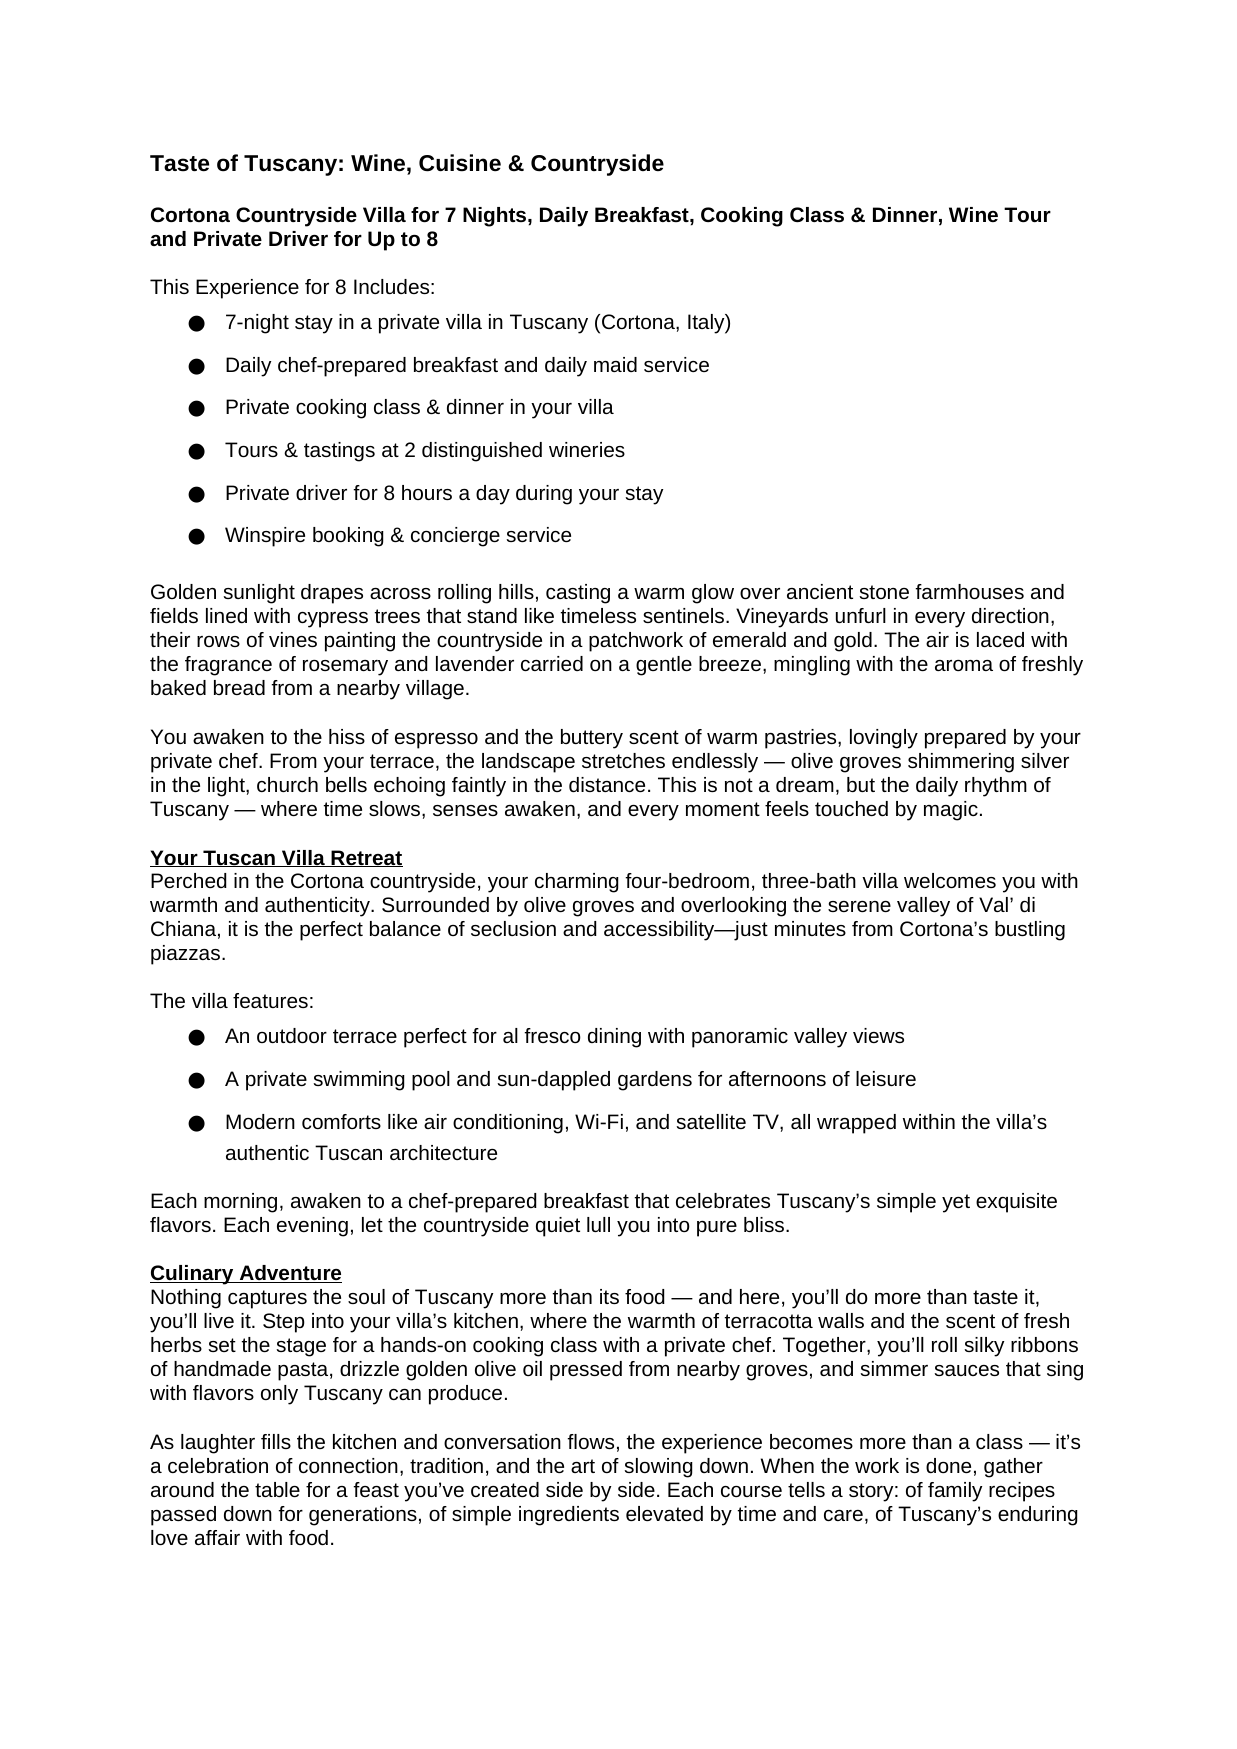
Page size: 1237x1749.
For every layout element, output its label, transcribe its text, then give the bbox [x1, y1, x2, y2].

text Taste of Tuscany: Wine, Cuisine & Countryside [150, 150, 1086, 176]
text You awaken to the hiss of espresso and the buttery scent of warm pastries, lovingly prepared by your private chef. From your terrace, the landscape stretches endlessly — olive groves shimmering silver in the light, church bells echoing faintly in the distance. This is not a dream, but the daily rhythm of Tuscany — where time slows, senses awaken, and every moment feels touched by magic. [150, 724, 1086, 820]
list Private cooking class & dinner in your villa [187, 384, 1086, 427]
text Perched in the Cortona countryside, your charming four-bedroom, three-bath villa welcomes you with warmth and authenticity. Surrounded by olive groves and overlooking the serene valley of Val’ di Chiana, it is the perfect balance of seclusion and accessibility—just minutes from Cortona’s bustling piazzas. [150, 869, 1086, 965]
list Winspire booking & concierge service [187, 512, 1086, 555]
list Tours & tastings at 2 distinguished wineries [187, 427, 1086, 469]
list A private swimming pool and sun-dappled gardens for afternoons of leisure [187, 1056, 1086, 1098]
text Your Tuscan Villa Retreat [150, 845, 1086, 869]
text This Experience for 8 Includes: [150, 274, 1086, 298]
text Each morning, awaken to a chef-prepared breakfast that celebrates Tuscany’s simple yet exquisite flavors. Each evening, let the countryside quiet lull you into pure bliss. [150, 1189, 1086, 1237]
list 7-night stay in a private villa in Tuscany (Cortona, Italy) [187, 298, 1086, 341]
list An outdoor terrace perfect for al fresco dining with panoramic valley views [187, 1013, 1086, 1056]
list Private driver for 8 hours a day during your stay [187, 469, 1086, 512]
text Golden sunlight drapes across rolling hills, casting a warm glow over ancient stone farmhouses and fields lined with cypress trees that stand like timeless sentinels. Vineyards unfurl in every direction, their rows of vines painting the countryside in a patchwork of emerald and gold. The air is laced with the fragrance of rosemary and lavender carried on a gentle breeze, mingling with the aroma of freshly baked bread from a nearby village. [150, 580, 1086, 699]
text Cortona Countryside Villa for 7 Nights, Daily Breakfast, Cooking Class & Dinner, Wine Tour and Private Driver for Up to 8 [150, 203, 1086, 251]
text Culinary Adventure [150, 1261, 1086, 1285]
list Daily chef-prepared breakfast and daily maid service [187, 341, 1086, 384]
text Nothing captures the soul of Tuscany more than its food — and here, you’ll do more than taste it, you’ll live it. Step into your villa’s kitchen, where the warmth of terracotta walls and the scent of fresh herbs set the stage for a hands-on cooking class with a private chef. Together, you’ll roll silky ribbons of handmade pasta, drizzle golden olive oil pressed from nearby groves, and simmer sauces that sing with flavors only Tuscany can produce. [150, 1285, 1086, 1405]
list Modern comforts like air conditioning, Wi-Fi, and satellite TV, all wrapped within the villa’s authentic Tuscan architecture [187, 1098, 1086, 1165]
text As laughter fills the kitchen and conversation flows, the experience becomes more than a class — it’s a celebration of connection, tradition, and the art of slowing down. When the work is done, gather around the table for a feast you’ve created side by side. Each course tells a story: of family recipes passed down for generations, of simple ingredients elevated by time and care, of Tuscany’s enduring love affair with food. [150, 1430, 1086, 1549]
text The villa features: [150, 989, 1086, 1013]
